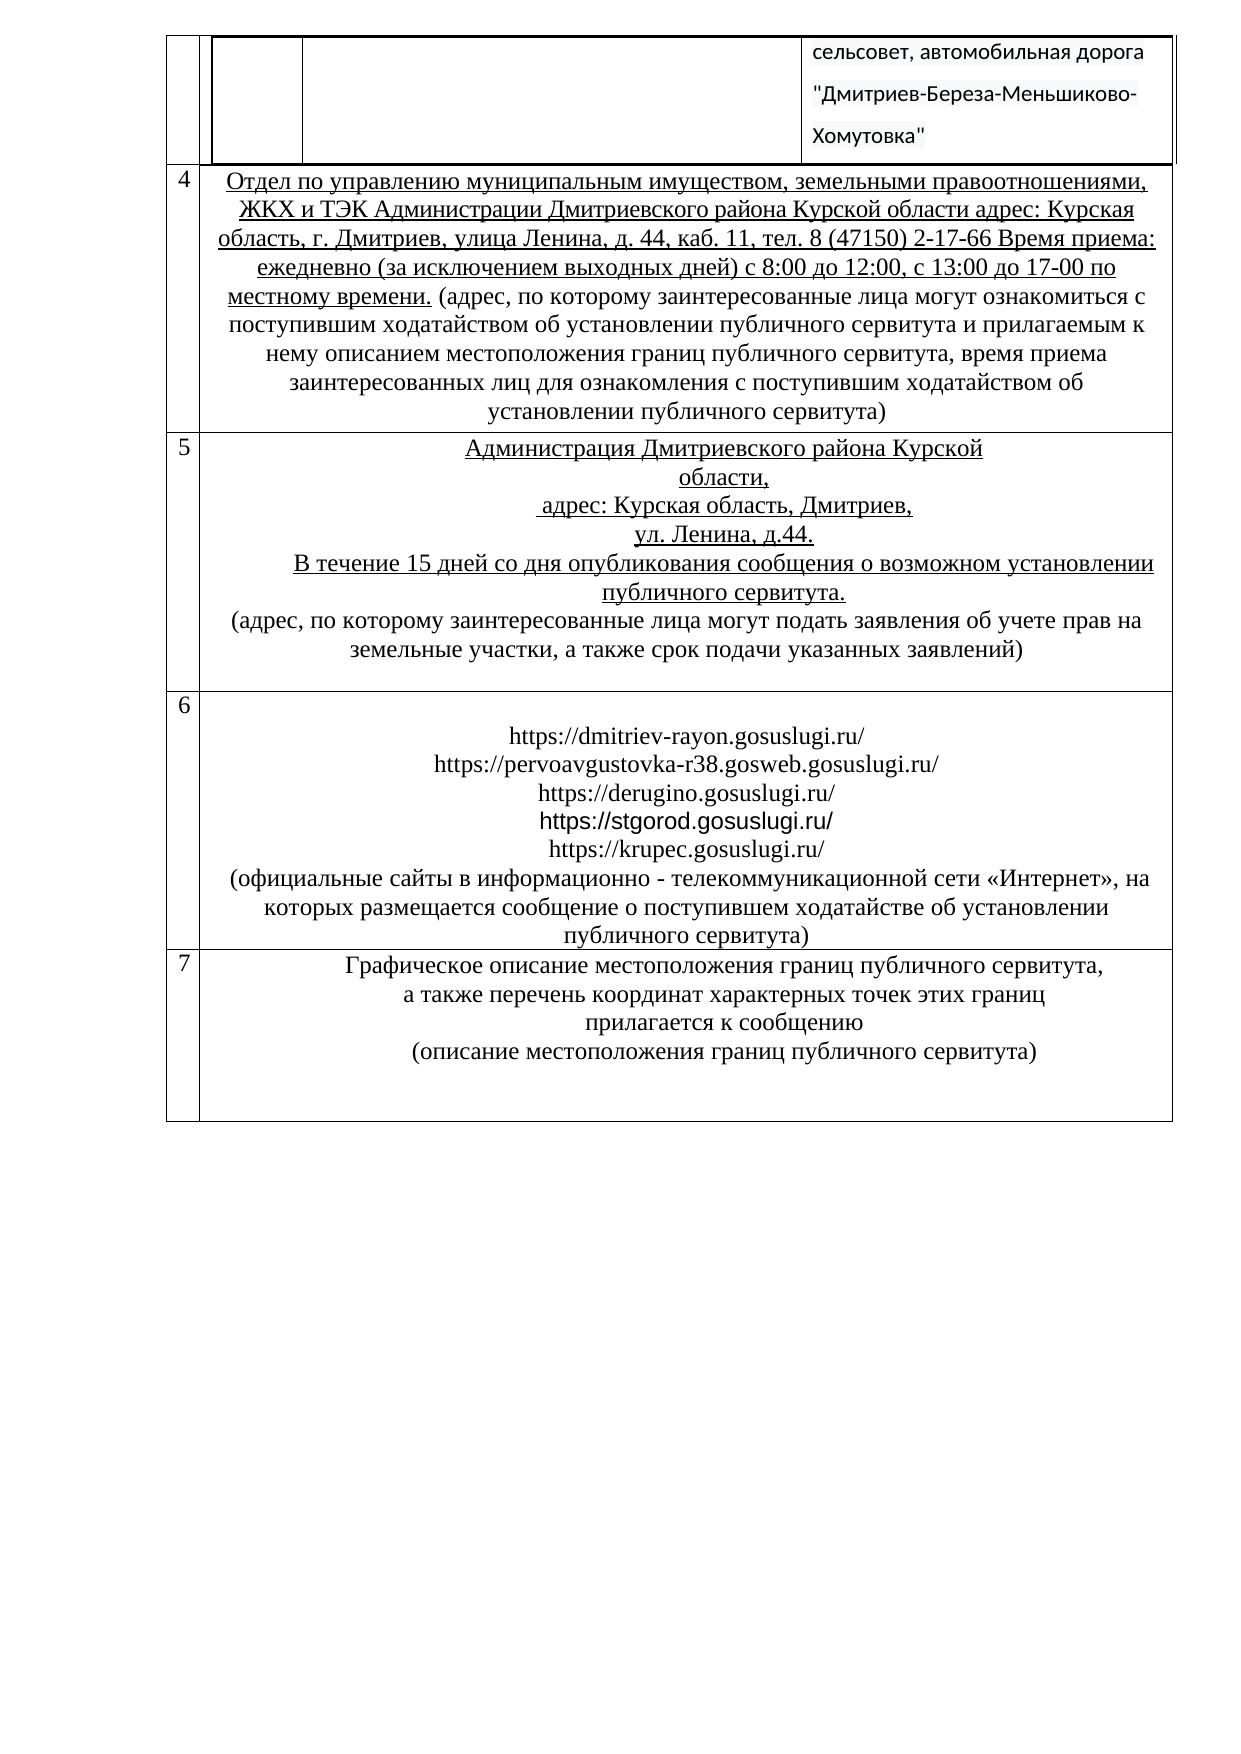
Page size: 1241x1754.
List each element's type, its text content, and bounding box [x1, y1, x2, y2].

table_cell 6 [167, 692, 199, 949]
table_cell 7 [167, 950, 199, 1121]
table_cell 5 [167, 433, 199, 691]
table_cell Отдел по управлению муниципальным имуществом, земельными правоотношениями, ЖКХ и ТЭК Администрации Дмитриевского района Курской области адрес: Курская область, г. Дмитриев, улица Ленина, д. 44, каб. 11, тел. 8 (47150) 2-17-66 Время приема: ежедневно (за исключением выходных дней) с 8:00 до 12:00, с 13:00 до 17-00 по местному времени. (адрес, по которому заинтересованные лица могут ознакомиться с поступившим ходатайством об установлении публичного сервитута и прилагаемым к нему описанием местоположения границ публичного сервитута, время приема заинтересованных лиц для ознакомления с поступившим ходатайством об установлении публичного сервитута) [200, 166, 1172, 432]
table_cell Графическое описание местоположения границ публичного сервитута, а также перечень координат характерных точек этих границ прилагается к сообщению (описание местоположения границ публичного сервитута) [200, 950, 1172, 1121]
table_cell https://dmitriev-rayon.gosuslugi.ru/ https://pervoavgustovka-r38.gosweb.gosuslugi.ru/ https://derugino.gosuslugi.ru/ https://stgorod.gosuslugi.ru/ https://krupec.gosuslugi.ru/ (официальные сайты в информационно - телекоммуникационной сети «Интернет», на которых размещается сообщение о поступившем ходатайстве об установлении публичного сервитута) [200, 692, 1172, 807]
table_cell Администрация Дмитриевского района Курской области, адрес: Курская область, Дмитриев, ул. Ленина, д.44. В течение 15 дней со дня опубликования сообщения о возможном установлении публичного сервитута. (адрес, по которому заинтересованные лица могут подать заявления об учете прав на земельные участки, а также срок подачи указанных заявлений) [200, 433, 1172, 691]
table_cell 4 [167, 165, 199, 432]
table_cell https://dmitriev-rayon.gosuslugi.ru/ https://pervoavgustovka-r38.gosweb.gosuslugi.ru/ https://derugino.gosuslugi.ru/ https://stgorod.gosuslugi.ru/ https://krupec.gosuslugi.ru/ (официальные сайты в информационно - телекоммуникационной сети «Интернет», на которых размещается сообщение о поступившем ходатайстве об установлении публичного сервитута) [200, 834, 1172, 949]
